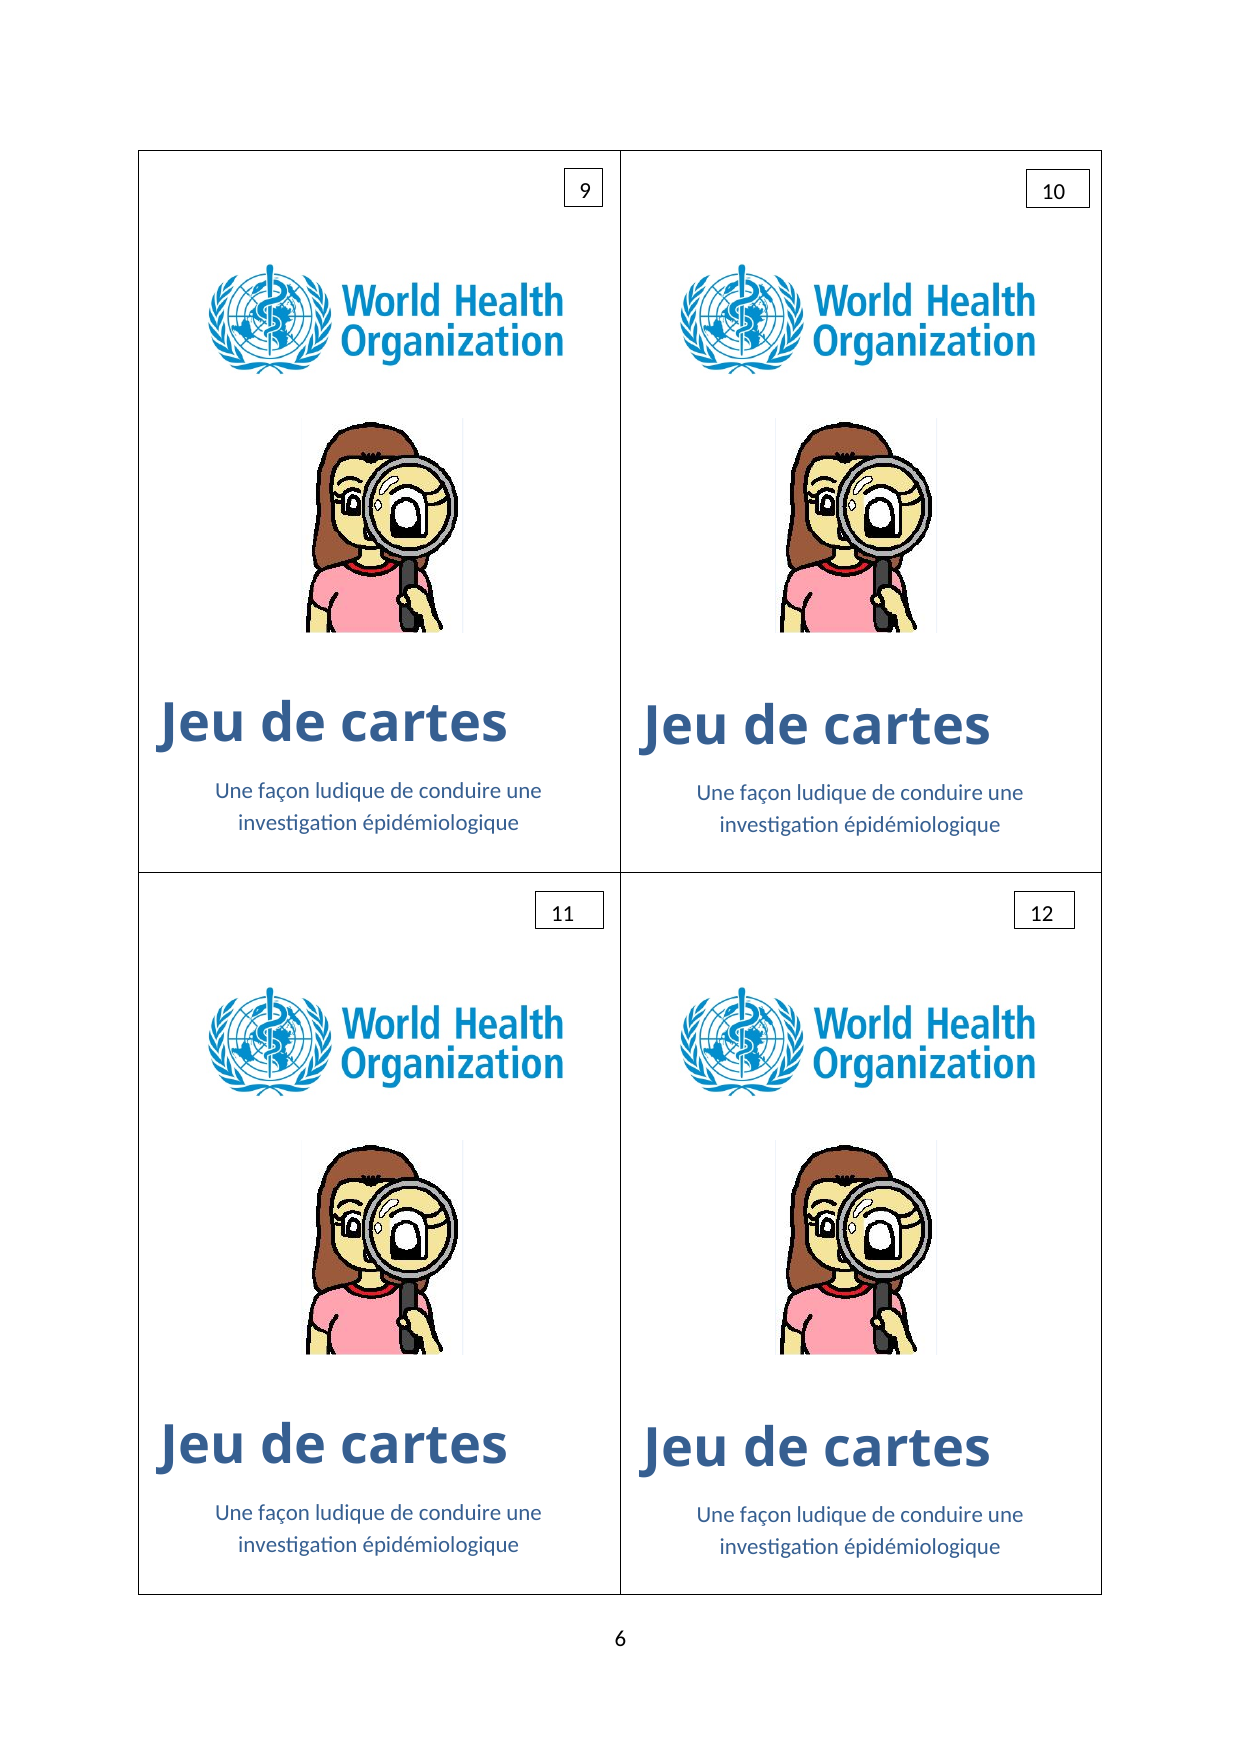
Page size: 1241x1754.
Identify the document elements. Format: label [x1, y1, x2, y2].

table_cell [139, 151, 620, 872]
table_cell [139, 873, 620, 1594]
table_cell [621, 151, 1101, 872]
picture [678, 263, 1036, 376]
picture [206, 985, 564, 1098]
table_cell [621, 873, 1101, 1594]
picture [678, 985, 1036, 1098]
picture [206, 263, 564, 376]
